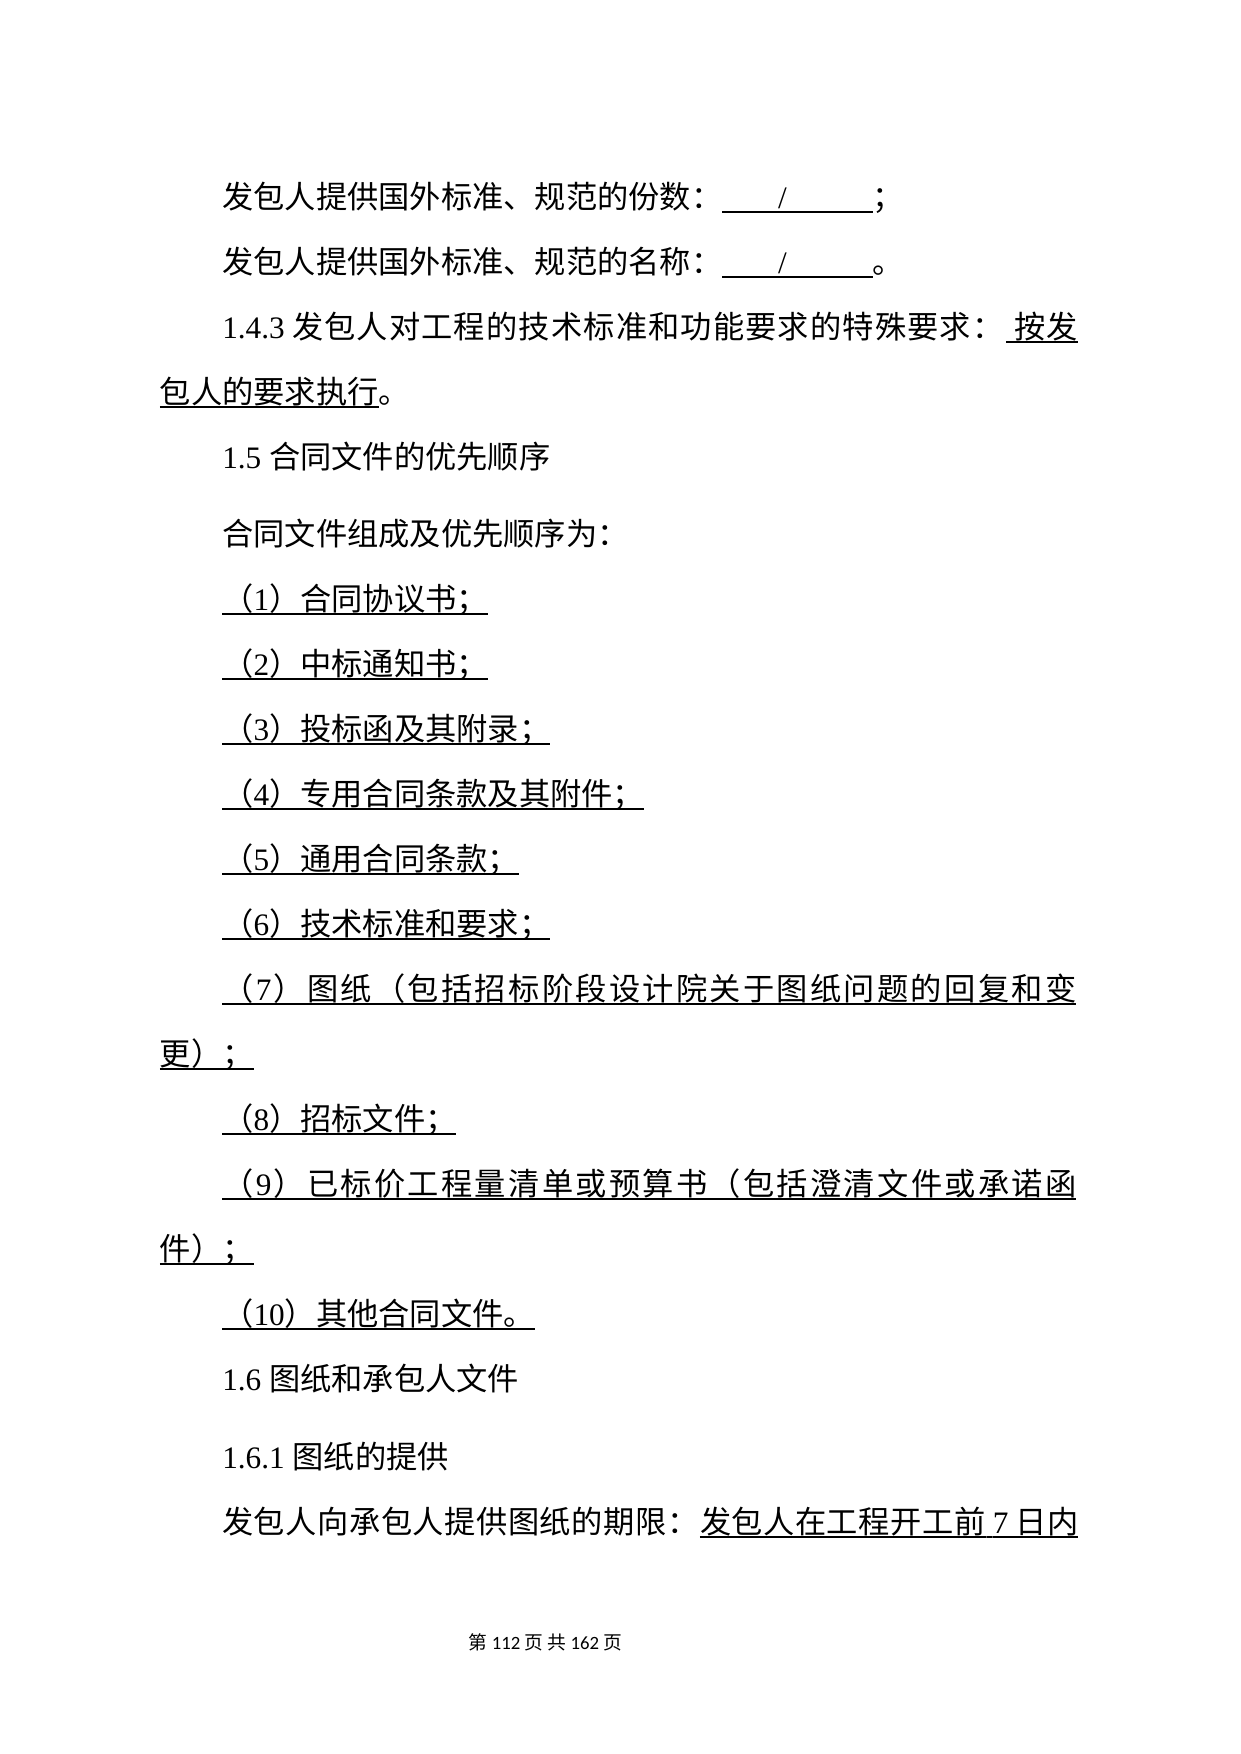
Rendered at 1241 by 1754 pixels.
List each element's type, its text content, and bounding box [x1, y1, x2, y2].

text 1.5 合同文件的优先顺序 [159, 422, 1078, 487]
text （2）中标通知书； [159, 629, 1078, 694]
text （7）图纸（包括招标阶段设计院关于图纸问题的回复和变更）； [159, 954, 1078, 1084]
text （4）专用合同条款及其附件； [159, 759, 1078, 824]
text （10）其他合同文件。 [159, 1279, 1078, 1344]
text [159, 1487, 1078, 1552]
text （1）合同协议书； [159, 564, 1078, 629]
text 1.6 图纸和承包人文件 [159, 1344, 1078, 1409]
text 发包人提供国外标准、规范的份数： / ； [159, 162, 1078, 227]
text 1.4.3发包人对工程的技术标准和功能要求的特殊要求： 按发包人的要求执行。 [159, 292, 1078, 422]
text （5）通用合同条款； [159, 824, 1078, 889]
text （9）已标价工程量清单或预算书（包括澄清文件或承诺函件）； [159, 1149, 1078, 1279]
text （6）技术标准和要求； [159, 889, 1078, 954]
text （3）投标函及其附录； [159, 694, 1078, 759]
text 发包人提供国外标准、规范的名称： / 。 [159, 227, 1078, 292]
text 合同文件组成及优先顺序为： [159, 499, 1078, 564]
text （8）招标文件； [159, 1084, 1078, 1149]
text 1.6.1 图纸的提供 [159, 1422, 1078, 1487]
